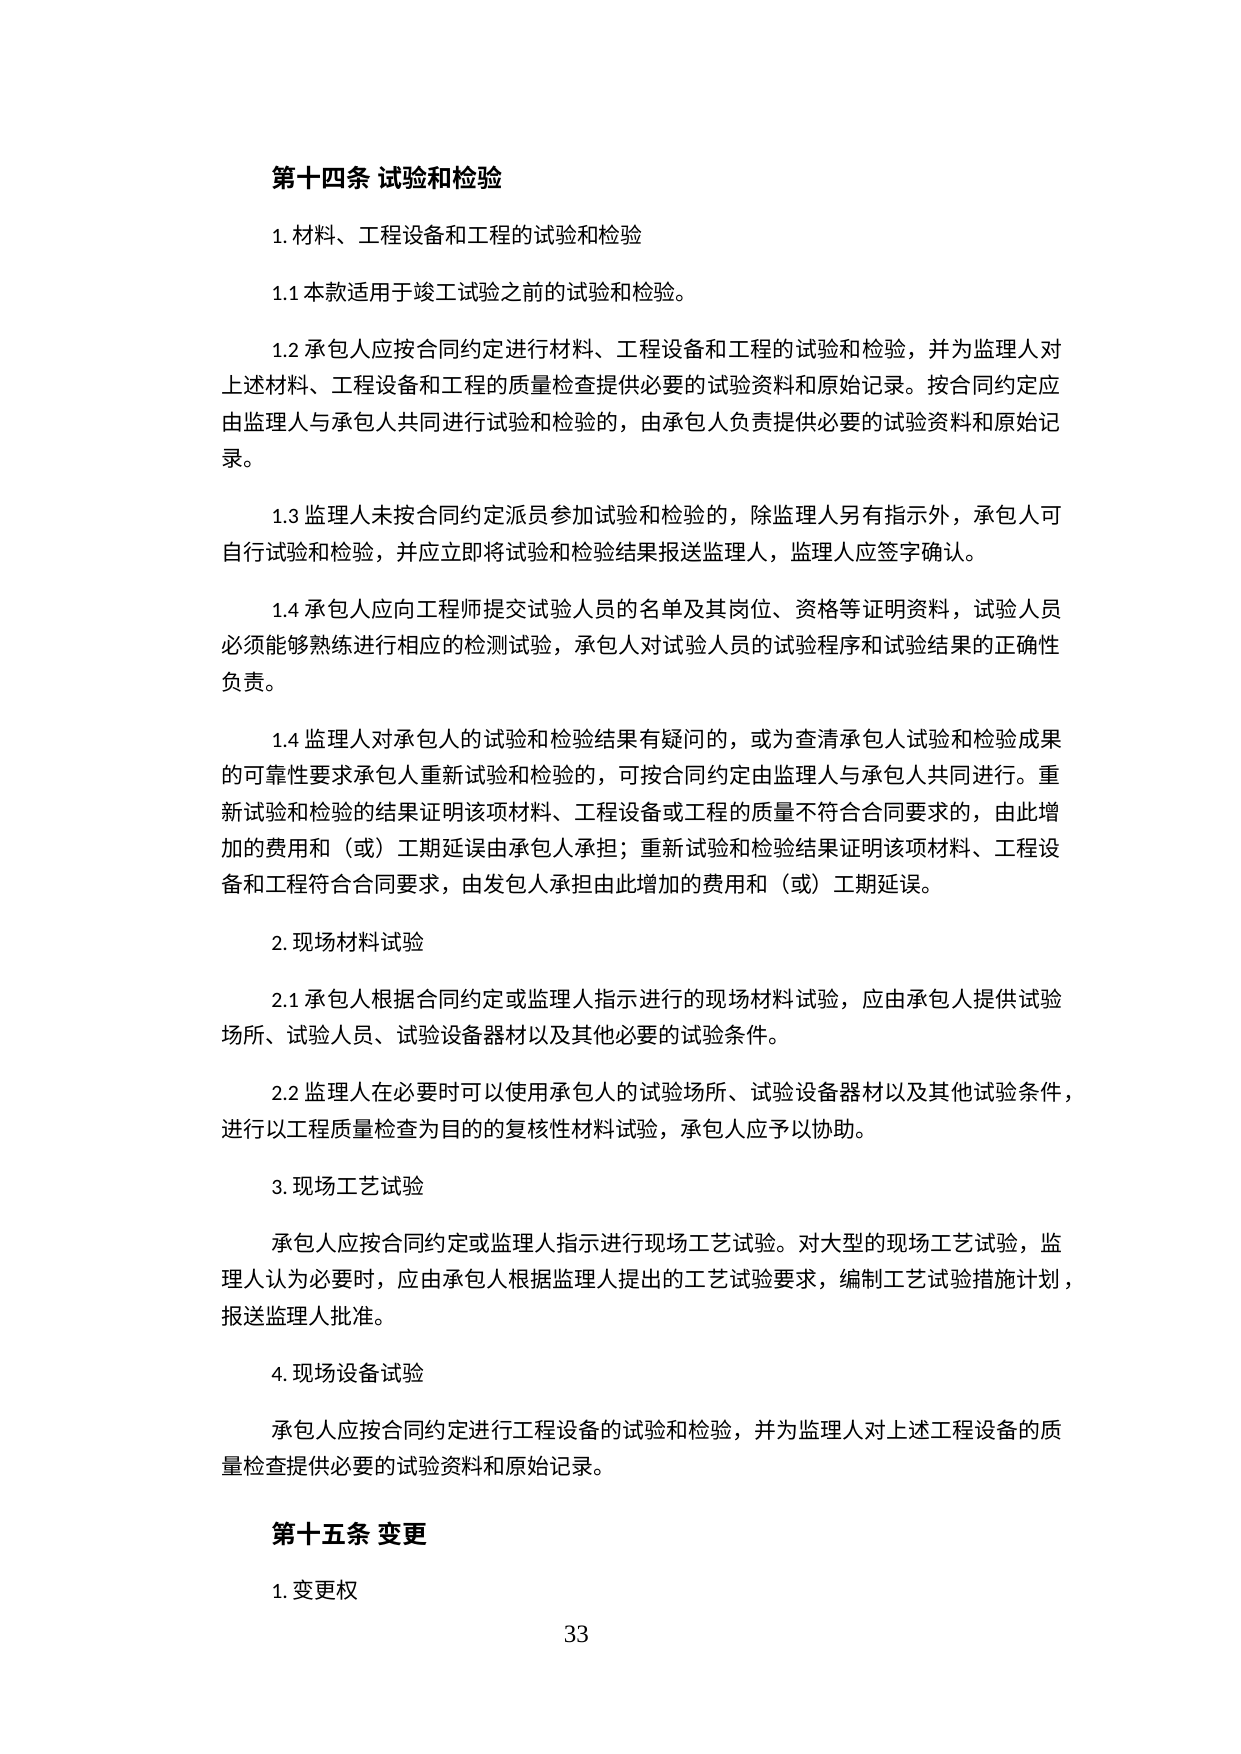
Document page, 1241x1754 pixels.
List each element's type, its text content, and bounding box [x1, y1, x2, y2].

text 2. 现场材料试验 [221, 924, 1063, 956]
text 承包人应按合同约定或监理人指示进行现场工艺试验。对大型的现场工艺试验，监理人认为必要时，应由承包人根据监理人提出的工艺试验要求，编制工艺试验措施计划，报送监理人批准。 [221, 1226, 1063, 1330]
text 1. 材料、工程设备和工程的试验和检验 [221, 218, 1063, 249]
text 1.4 承包人应向工程师提交试验人员的名单及其岗位、资格等证明资料，试验人员必须能够熟练进行相应的检测试验，承包人对试验人员的试验程序和试验结果的正确性负责。 [221, 592, 1063, 696]
subtitle 第十四条 试验和检验 [221, 151, 1063, 197]
text 1.4 监理人对承包人的试验和检验结果有疑问的，或为查清承包人试验和检验成果的可靠性要求承包人重新试验和检验的，可按合同约定由监理人与承包人共同进行。重新试验和检验的结果证明该项材料、工程设备或工程的质量不符合合同要求的，由此增加的费用和（或）工期延误由承包人承担；重新试验和检验结果证明该项材料、工程设备和工程符合合同要求，由发包人承担由此增加的费用和（或）工期延误。 [221, 722, 1063, 899]
list 现场设备试验 [221, 1356, 1063, 1387]
text 1.2 承包人应按合同约定进行材料、工程设备和工程的试验和检验，并为监理人对上述材料、工程设备和工程的质量检查提供必要的试验资料和原始记录。按合同约定应由监理人与承包人共同进行试验和检验的，由承包人负责提供必要的试验资料和原始记录。 [221, 332, 1063, 473]
text 3. 现场工艺试验 [221, 1169, 1063, 1200]
text 承包人应按合同约定进行工程设备的试验和检验，并为监理人对上述工程设备的质量检查提供必要的试验资料和原始记录。 [221, 1413, 1063, 1481]
subtitle 第十五条 变更 [221, 1507, 1063, 1552]
text 1.1 本款适用于竣工试验之前的试验和检验。 [221, 275, 1063, 307]
text 2.2 监理人在必要时可以使用承包人的试验场所、试验设备器材以及其他试验条件，进行以工程质量检查为目的的复核性材料试验，承包人应予以协助。 [221, 1075, 1063, 1143]
text 1.3 监理人未按合同约定派员参加试验和检验的，除监理人另有指示外，承包人可自行试验和检验，并应立即将试验和检验结果报送监理人，监理人应签字确认。 [221, 498, 1063, 566]
text 2.1 承包人根据合同约定或监理人指示进行的现场材料试验，应由承包人提供试验场所、试验人员、试验设备器材以及其他必要的试验条件。 [221, 982, 1063, 1050]
text 1. 变更权 [221, 1573, 1063, 1605]
